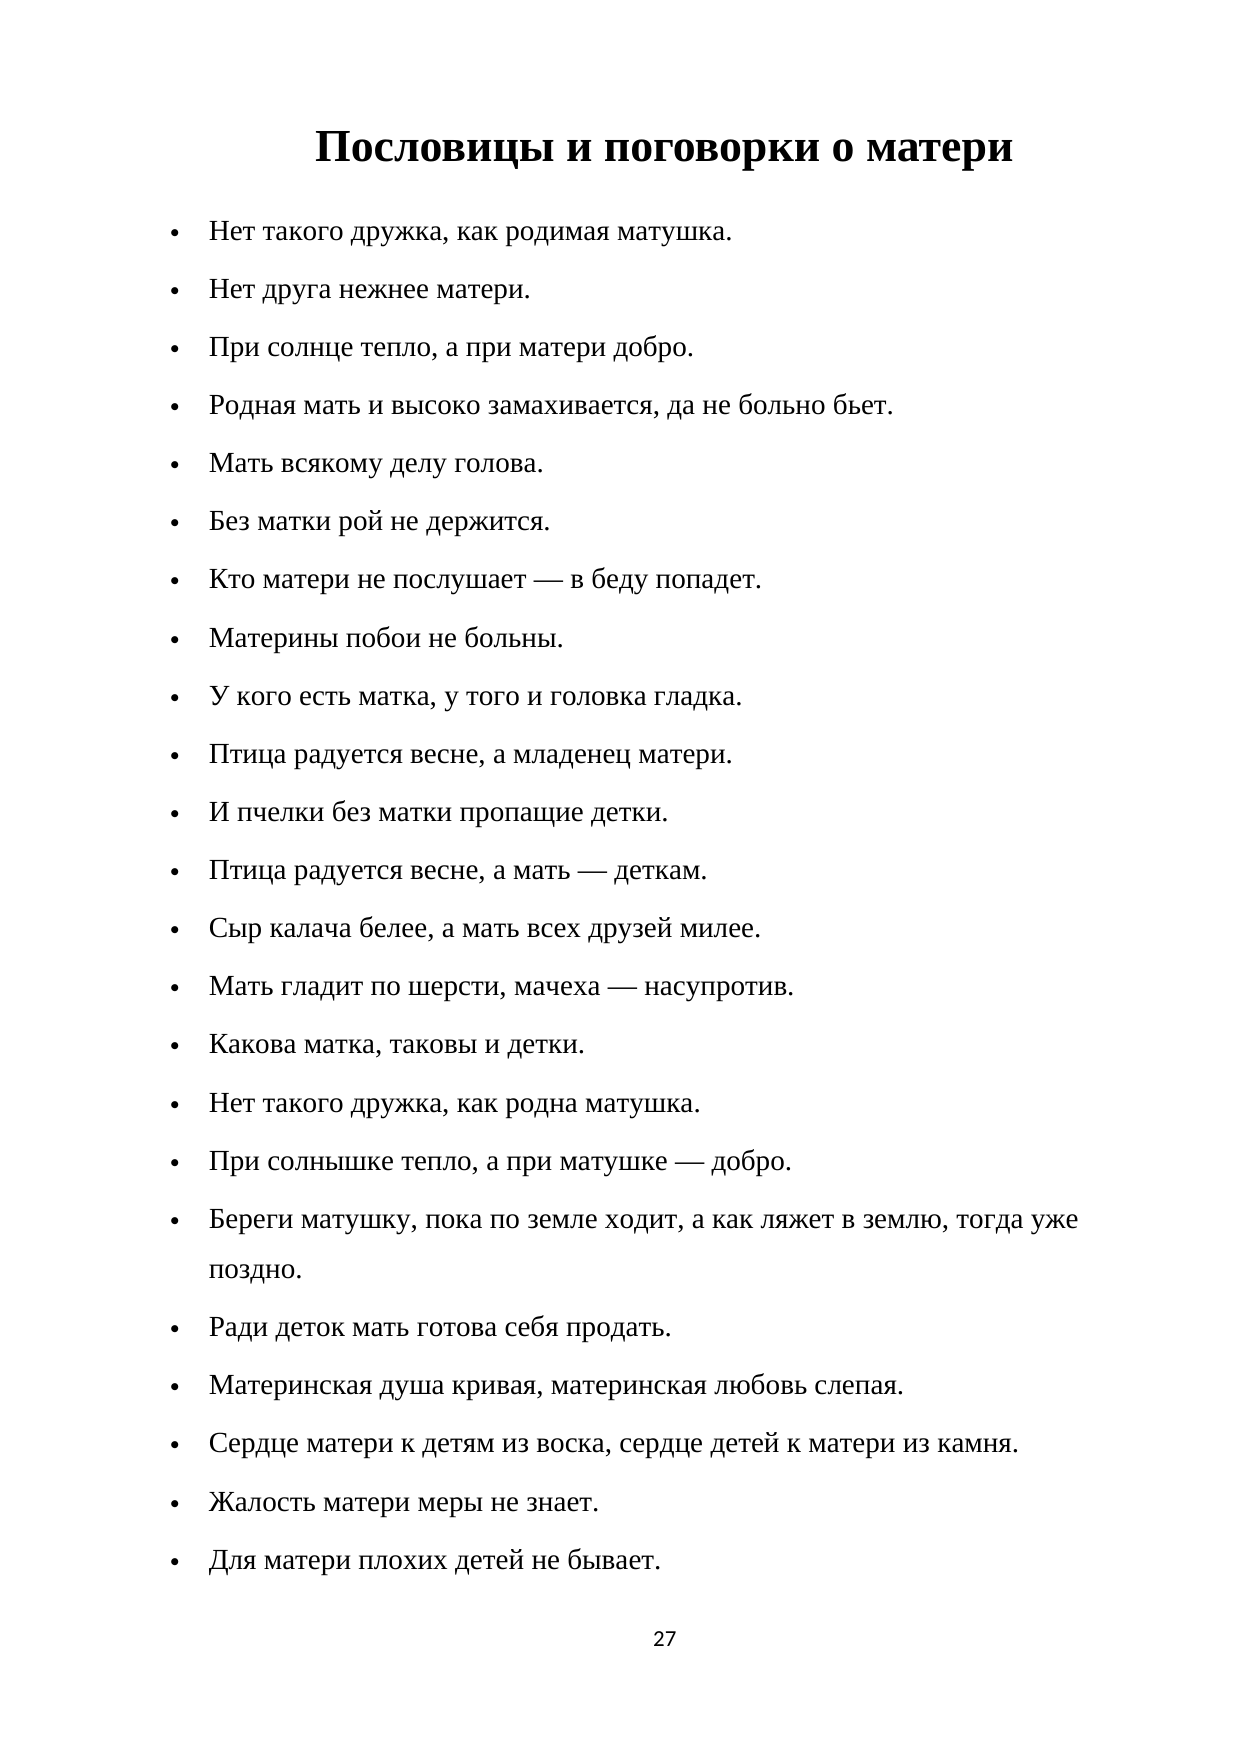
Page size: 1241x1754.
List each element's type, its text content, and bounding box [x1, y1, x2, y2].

list Ради деток мать готова себя продать. [171, 1309, 1152, 1343]
list Материны побои не больны. [171, 620, 1152, 653]
list Какова матка, таковы и детки. [171, 1027, 1152, 1060]
list Для матери плохих детей не бывает. [171, 1542, 1152, 1575]
list Мать гладит по шерсти, мачеха — насупротив. [171, 968, 1152, 1002]
list У кого есть матка, у того и головка гладка. [171, 678, 1152, 711]
list Жалость матери меры не знает. [171, 1484, 1152, 1517]
list При солнышке тепло, а при матушке — добро. [171, 1143, 1152, 1176]
list Мать всякому делу голова. [171, 445, 1152, 479]
list При солнце тепло, а при матери добро. [171, 329, 1152, 363]
list И пчелки без матки пропащие детки. [171, 794, 1152, 828]
list Материнская душа кривая, материнская любовь слепая. [171, 1367, 1152, 1401]
text Пословицы и поговорки о матери [177, 118, 1152, 171]
list Птица радуется весне, а мать — деткам. [171, 852, 1152, 886]
list Сыр калача белее, а мать всех друзей милее. [171, 910, 1152, 944]
list Птица радуется весне, а младенец матери. [171, 736, 1152, 769]
list Нет такого дружка, как родимая матушка. [171, 213, 1152, 246]
list Нет такого дружка, как родна матушка. [171, 1085, 1152, 1118]
list Без матки рой не держится. [171, 503, 1152, 537]
list Береги матушку, пока по земле ходит, а как ляжет в землю, тогда уже поздно. [171, 1201, 1152, 1285]
list Кто матери не послушает — в беду попадет. [171, 562, 1152, 595]
list Родная мать и высоко замахивается, да не больно бьет. [171, 387, 1152, 421]
list Нет друга нежнее матери. [171, 271, 1152, 304]
list Сердце матери к детям из воска, сердце детей к матери из камня. [171, 1426, 1152, 1459]
